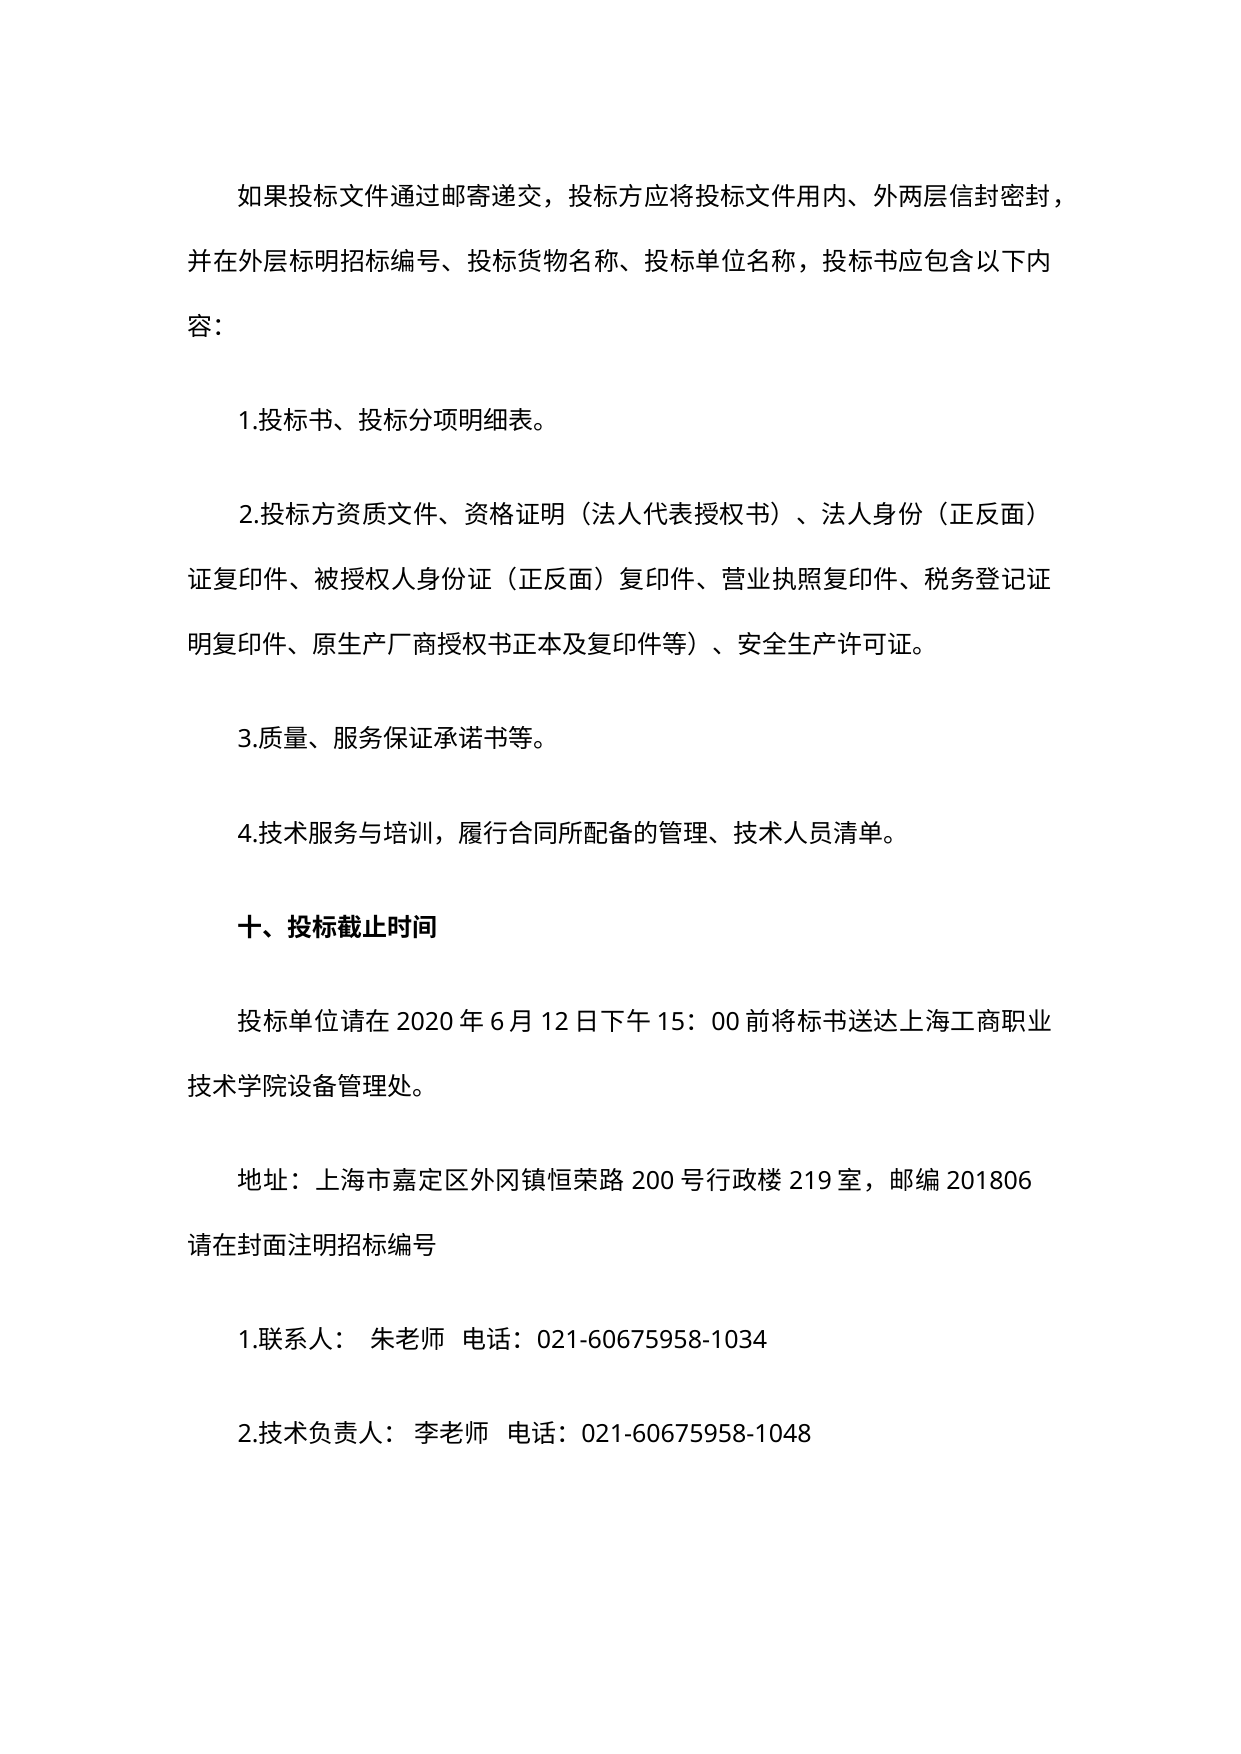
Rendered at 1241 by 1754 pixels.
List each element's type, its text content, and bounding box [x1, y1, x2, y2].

text 1.联系人： 朱老师 电话：021-60675958-1034 [187, 1305, 1053, 1370]
text 2.技术负责人： 李老师 电话：021-60675958-1048 [187, 1399, 1053, 1464]
text 地址：上海市嘉定区外冈镇恒荣路200号行政楼219室，邮编201806 请在封面注明招标编号 [187, 1146, 1053, 1276]
text 投标单位请在2020年6月12日下午15：00前将标书送达上海工商职业技术学院设备管理处。 [187, 987, 1053, 1117]
text 十、投标截止时间 [187, 893, 1053, 958]
text 4.技术服务与培训，履行合同所配备的管理、技术人员清单。 [187, 799, 1053, 864]
text 如果投标文件通过邮寄递交，投标方应将投标文件用内、外两层信封密封，并在外层标明招标编号、投标货物名称、投标单位名称，投标书应包含以下内容： [187, 162, 1053, 357]
text 1.投标书、投标分项明细表。 [187, 386, 1053, 451]
text 2.投标方资质文件、资格证明（法人代表授权书）、法人身份（正反面）证复印件、被授权人身份证（正反面）复印件、营业执照复印件、税务登记证明复印件、原生产厂商授权书正本及复印件等）、安全生产许可证。 [187, 480, 1053, 675]
text 3.质量、服务保证承诺书等。 [187, 704, 1053, 769]
